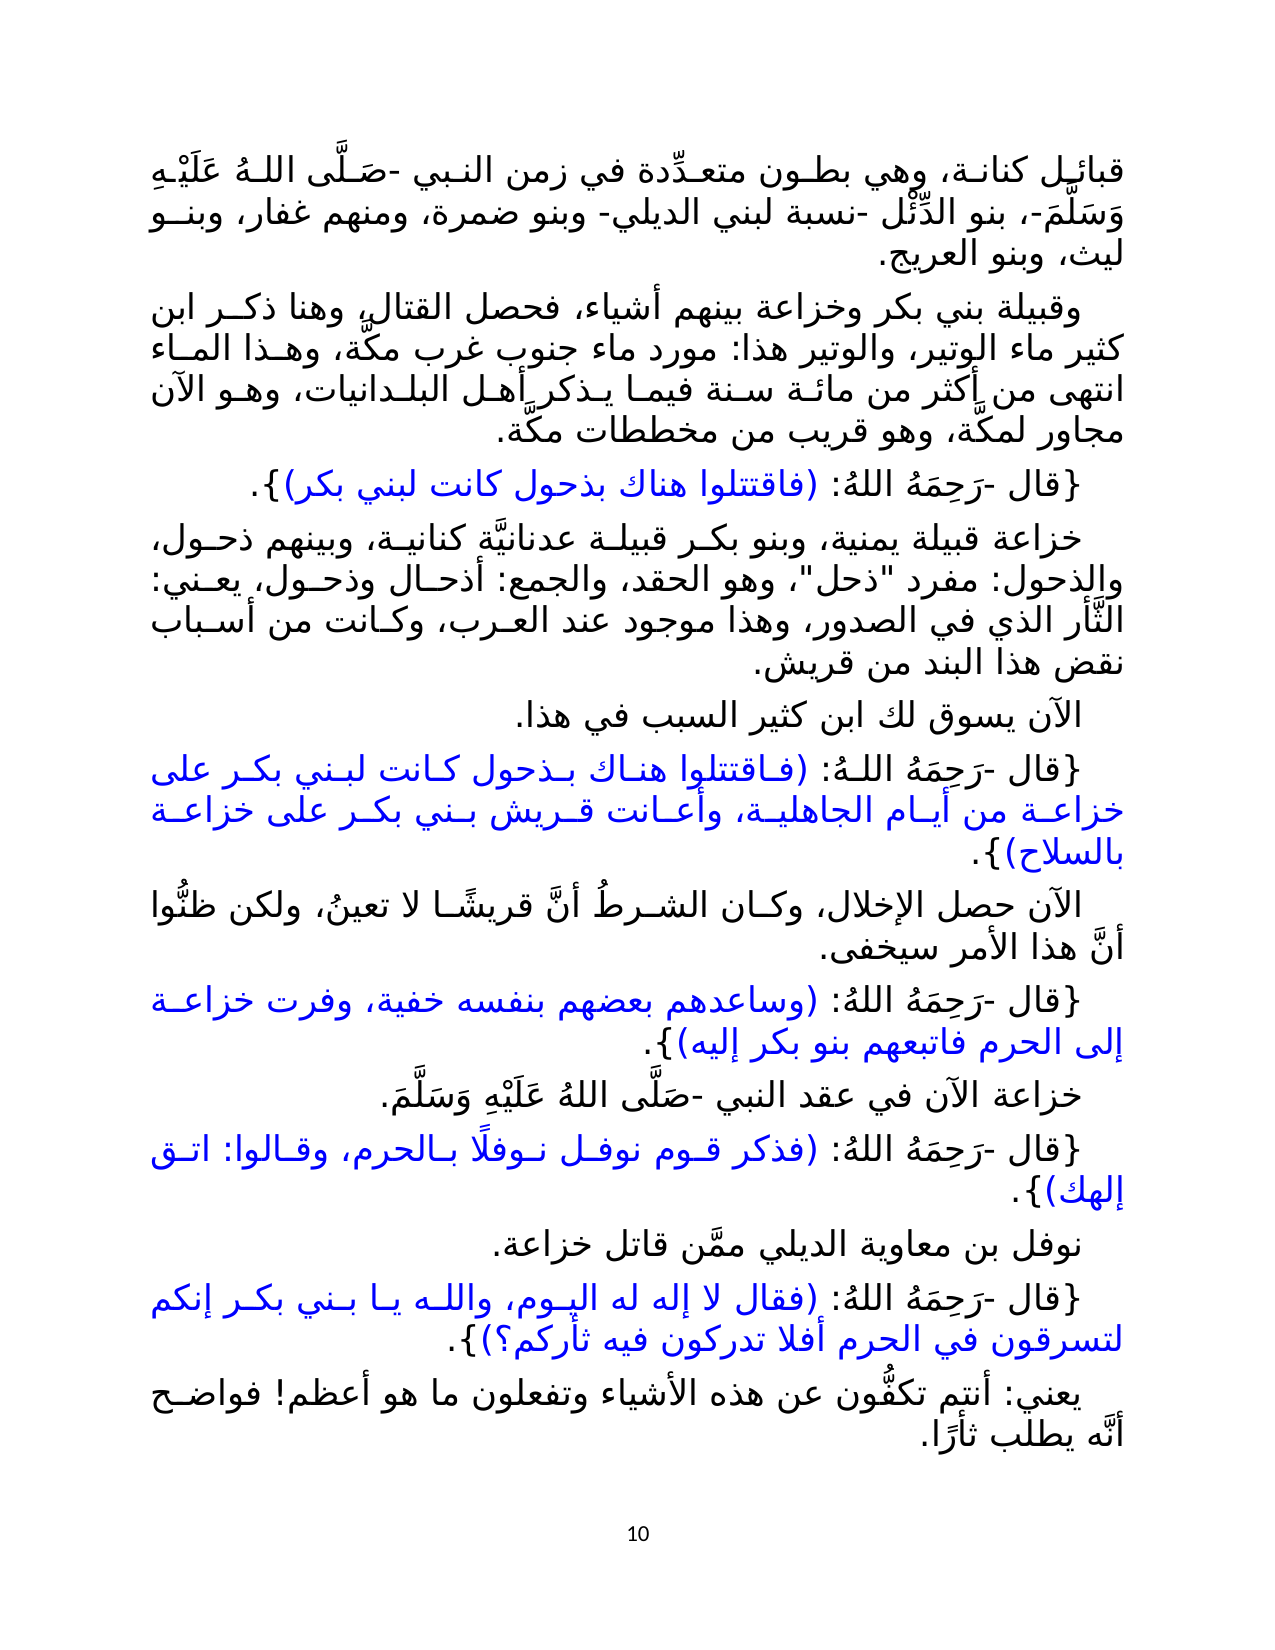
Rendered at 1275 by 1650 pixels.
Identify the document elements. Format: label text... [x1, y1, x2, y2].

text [150, 150, 1125, 274]
text {قال -رَحِمَهُ اللهُ: (فقال لا إله له اليوم، والله يا بني بكر إنكم لتسرقون في الحرم أفلا تدركون فيه ثأركم؟)}. [150, 1277, 1125, 1360]
text يعني: أنتم تكفُّون عن هذه الأشياء وتفعلون ما هو أعظم! فواضح أنَّه يطلب ثأرًا. [150, 1372, 1125, 1455]
text وقبيلة بني بكر وخزاعة بينهم أشياء، فحصل القتال، وهنا ذكر ابن كثير ماء الوتير، والوتير هذا: مورد ماء جنوب غرب مكَّة، وهذا الماء انتهى من أكثر من مائة سنة فيما يذكر أهل البلدانيات، وهو الآن مجاور لمكَّة، وهو قريب من مخططات مكَّة. [150, 286, 1125, 451]
text نوفل بن معاوية الديلي ممَّن قاتل خزاعة. [150, 1224, 1125, 1265]
text الآن حصل الإخلال، وكان الشرطُ أنَّ قريشًا لا تعينُ، ولكن ظنُّوا أنَّ هذا الأمر سيخفى. [150, 885, 1125, 967]
text الآن يسوق لك ابن كثير السبب في هذا. [150, 695, 1125, 736]
text {قال -رَحِمَهُ اللهُ: (فاقتتلوا هناك بذحول كانت لبني بكر)}. [150, 464, 1125, 505]
text {قال -رَحِمَهُ اللهُ: (فاقتتلوا هناك بذحول كانت لبني بكر على خزاعة من أيام الجاهلية، وأعانت قريش بني بكر على خزاعة بالسلاح)}. [150, 749, 1125, 872]
text {قال -رَحِمَهُ اللهُ: (فذكر قوم نوفل نوفلًا بالحرم، وقالوا: اتق إلهك)}. [150, 1129, 1125, 1211]
text {قال -رَحِمَهُ اللهُ: (وساعدهم بعضهم بنفسه خفية، وفرت خزاعة إلى الحرم فاتبعهم بنو بكر إليه)}. [150, 980, 1125, 1062]
text خزاعة قبيلة يمنية، وبنو بكر قبيلة عدنانيَّة كنانية، وبينهم ذحول، والذحول: مفرد "ذحل"، وهو الحقد، والجمع: أذحال وذحول، يعني: الثَّأر الذي في الصدور، وهذا موجود عند العرب، وكانت من أسباب نقض هذا البند من قريش. [150, 517, 1125, 682]
text خزاعة الآن في عقد النبي -صَلَّى اللهُ عَلَيْهِ وَسَلَّمَ. [150, 1075, 1125, 1116]
